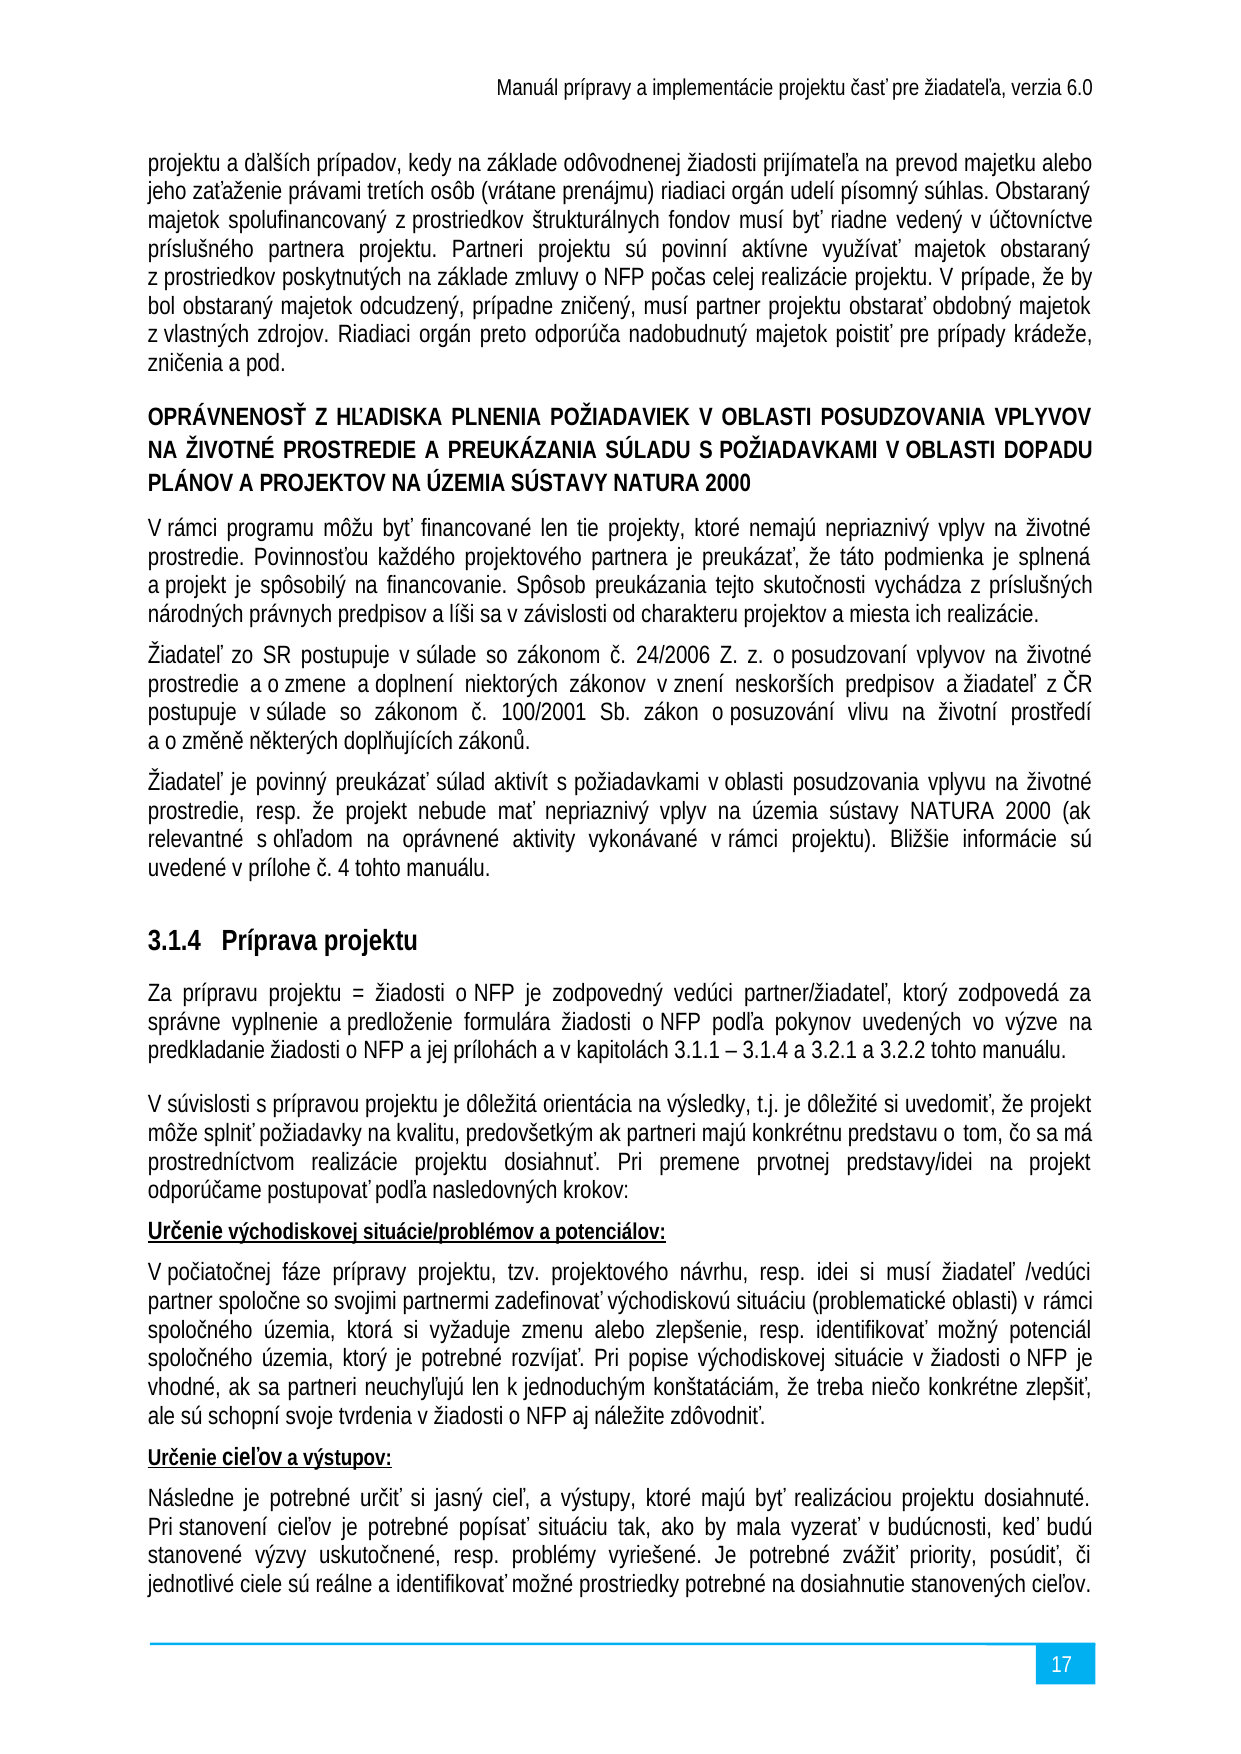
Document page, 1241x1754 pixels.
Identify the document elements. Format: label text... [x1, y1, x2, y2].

text V rámci programu môžu byť financované len tie projekty, ktoré nemajú nepriaznivý vplyv na životné prostredie. Povinnosťou každého projektového partnera je preukázať, že táto podmienka je splnená a projekt je spôsobilý na financovanie. Spôsob preukázania tejto skutočnosti vychádza z príslušných národných právnych predpisov a líši sa v závislosti od charakteru projektov a miesta ich realizácie. [148, 513, 1093, 628]
text Žiadateľ je povinný preukázať súlad aktivít s požiadavkami v oblasti posudzovania vplyvu na životné prostredie, resp. že projekt nebude mať nepriaznivý vplyv na územia sústavy NATURA 2000 (ak relevantné s ohľadom na oprávnené aktivity vykonávané v rámci projektu). Bližšie informácie sú uvedené v prílohe č. 4 tohto manuálu. [148, 767, 1093, 882]
text Určenie cieľov a výstupov: [148, 1442, 1093, 1470]
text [148, 148, 1093, 377]
list Oprávnenosť z hľadiska plnenia požiadaviek v oblasti posudzovania vplyvov na životné prostredie a preukázania súladu s požiadavkami v oblasti dopadu plánov a projektov na územia sústavy NATURA 2000 [148, 402, 1093, 496]
text V počiatočnej fáze prípravy projektu, tzv. projektového návrhu, resp. idei si musí žiadateľ /vedúci partner spoločne so svojimi partnermi zadefinovať východiskovú situáciu (problematické oblasti) v rámci spoločného územia, ktorá si vyžaduje zmenu alebo zlepšenie, resp. identifikovať možný potenciál spoločného územia, ktorý je potrebné rozvíjať. Pri popise východiskovej situácie v žiadosti o NFP je vhodné, ak sa partneri neuchyľujú len k jednoduchým konštatáciám, že treba niečo konkrétne zlepšiť, ale sú schopní svoje tvrdenia v žiadosti o NFP aj náležite zdôvodniť. [148, 1257, 1093, 1429]
text Určenie východiskovej situácie/problémov a potenciálov: [148, 1216, 1093, 1245]
text V súvislosti s prípravou projektu je dôležitá orientácia na výsledky, t.j. je dôležité si uvedomiť, že projekt môže splniť požiadavky na kvalitu, predovšetkým ak partneri majú konkrétnu predstavu o tom, čo sa má prostredníctvom realizácie projektu dosiahnuť. Pri premene prvotnej predstavy/idei na projekt odporúčame postupovať podľa nasledovných krokov: [148, 1089, 1093, 1204]
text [148, 1483, 1093, 1597]
subtitle Príprava projektu [148, 923, 1093, 956]
text Žiadateľ zo SR postupuje v súlade so zákonom č. 24/2006 Z. z. o posudzovaní vplyvov na životné prostredie a o zmene a doplnení niektorých zákonov v znení neskorších predpisov a žiadateľ z ČR postupuje v súlade so zákonom č. 100/2001 Sb. zákon o posuzování vlivu na životní prostředí a o změně některých doplňujících zákonů. [148, 640, 1093, 755]
text Za prípravu projektu = žiadosti o NFP je zodpovedný vedúci partner/žiadateľ, ktorý zodpovedá za správne vyplnenie a predloženie formulára žiadosti o NFP podľa pokynov uvedených vo výzve na predkladanie žiadosti o NFP a jej prílohách a v kapitolách 3.1.1 – 3.1.4 a 3.2.1 a 3.2.2 tohto manuálu. [148, 978, 1093, 1064]
